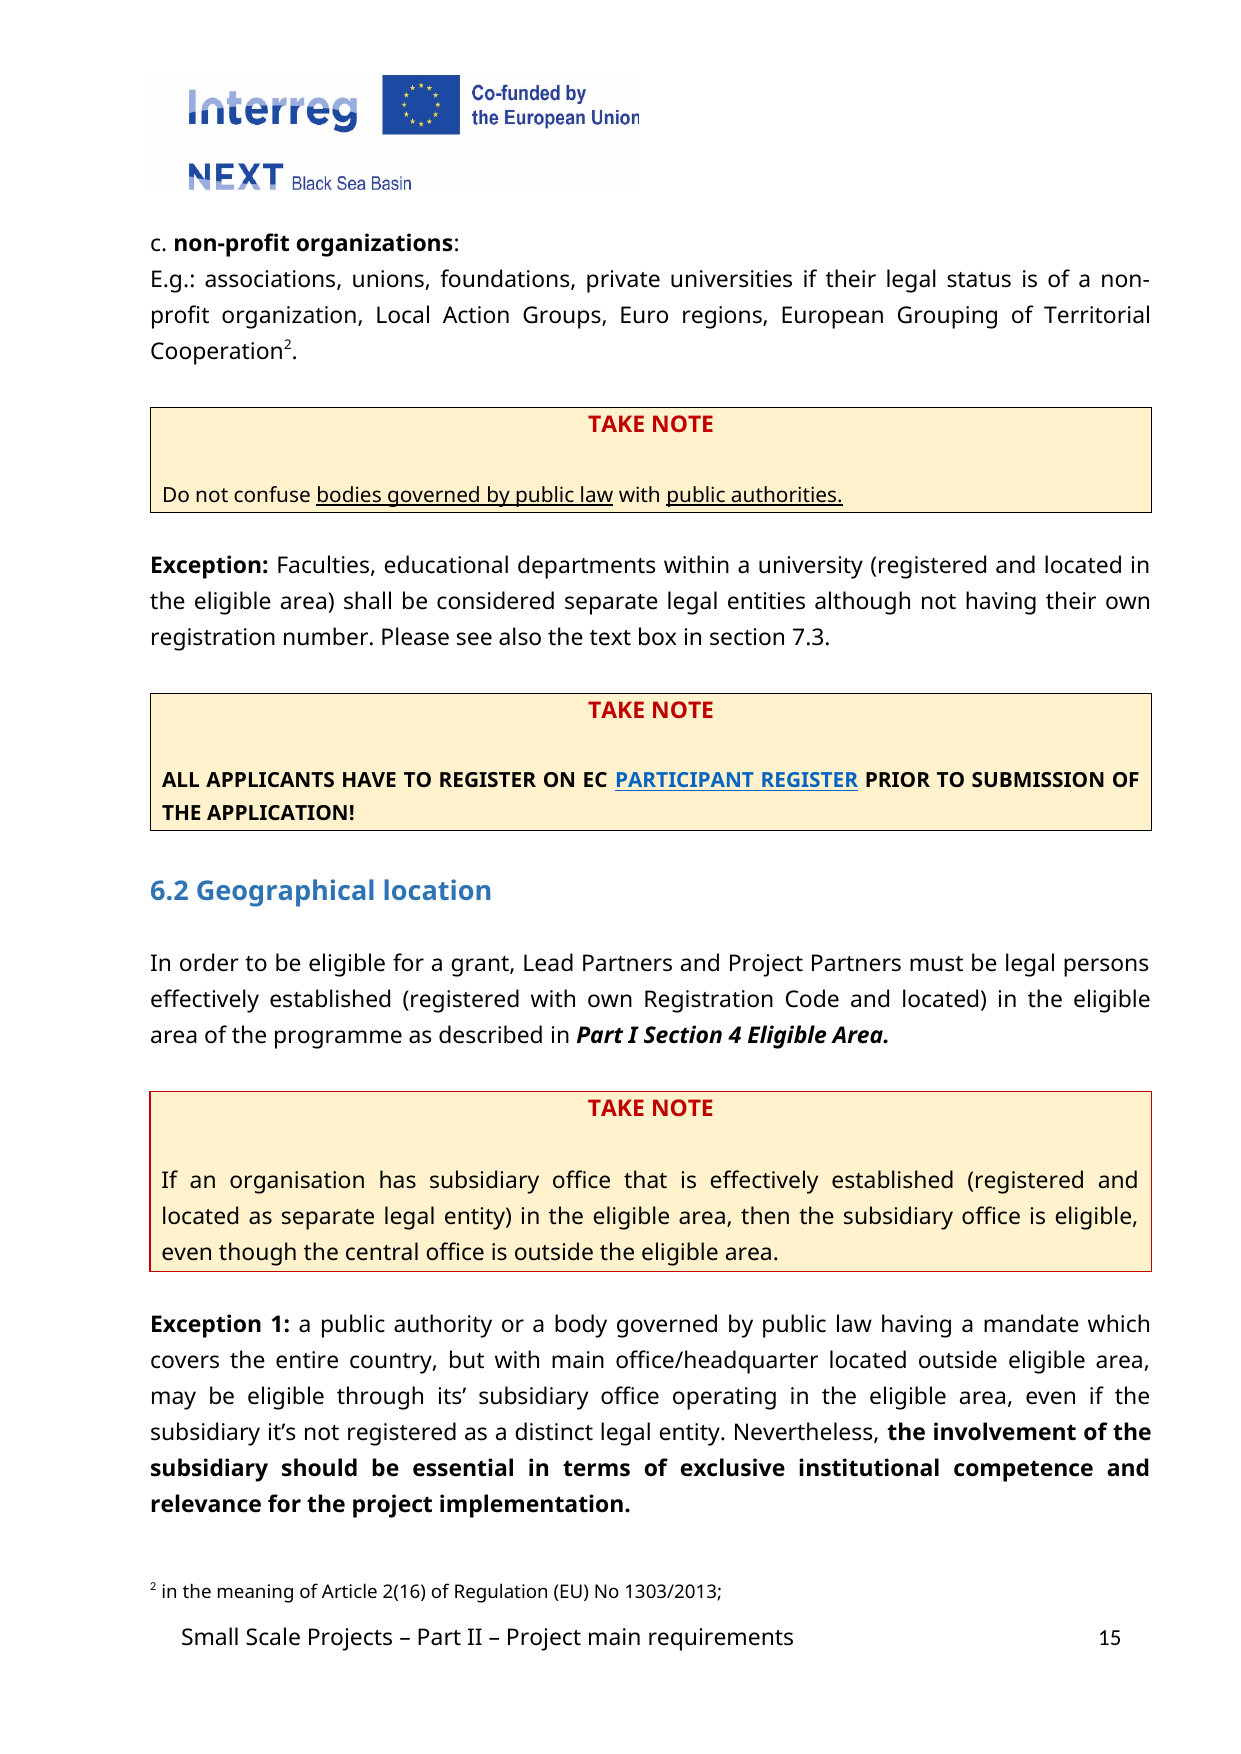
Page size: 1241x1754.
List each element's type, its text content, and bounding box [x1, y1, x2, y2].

subtitle 6.2 Geographical location [150, 872, 1152, 908]
text Exception 1: a public authority or a body governed by public law having a mandate which covers the entire country, but with main office/headquarter located outside eligible area, may be eligible through its’ subsidiary office operating in the eligible area, even if the subsidiary it’s not registered as a distinct legal entity. Nevertheless, the involvement of the subsidiary should be essential in terms of exclusive institutional competence and relevance for the project implementation. [150, 1308, 1152, 1519]
text In order to be eligible for a grant, Lead Partners and Project Partners must be legal persons effectively established (registered with own Registration Code and located) in the eligible area of the programme as described in Part I Section 4 Eligible Area. [150, 947, 1152, 1050]
table_header TAKE NOTE If an organisation has subsidiary office that is effectively established (registered and located as separate legal entity) in the eligible area, then the subsidiary office is eligible, even though the central office is outside the eligible area. [151, 1092, 1151, 1271]
text c. non-profit organizations: [150, 227, 1152, 258]
text Exception: Faculties, educational departments within a university (registered and located in the eligible area) shall be considered separate legal entities although not having their own registration number. Please see also the text box in section 7.3. [150, 549, 1152, 652]
table_header TAKE NOTE ALL APPLICANTS HAVE TO REGISTER ON EC PARTICIPANT REGISTER PRIOR TO SUBMISSION OF THE APPLICATION! [151, 694, 1151, 830]
table_header TAKE NOTE Do not confuse bodies governed by public law with public authorities. [151, 408, 1151, 512]
text E.g.: associations, unions, foundations, private universities if their legal status is of a non-profit organization, Local Action Groups, Euro regions, European Grouping of Territorial Cooperation. [150, 263, 1152, 366]
picture [150, 73, 639, 190]
